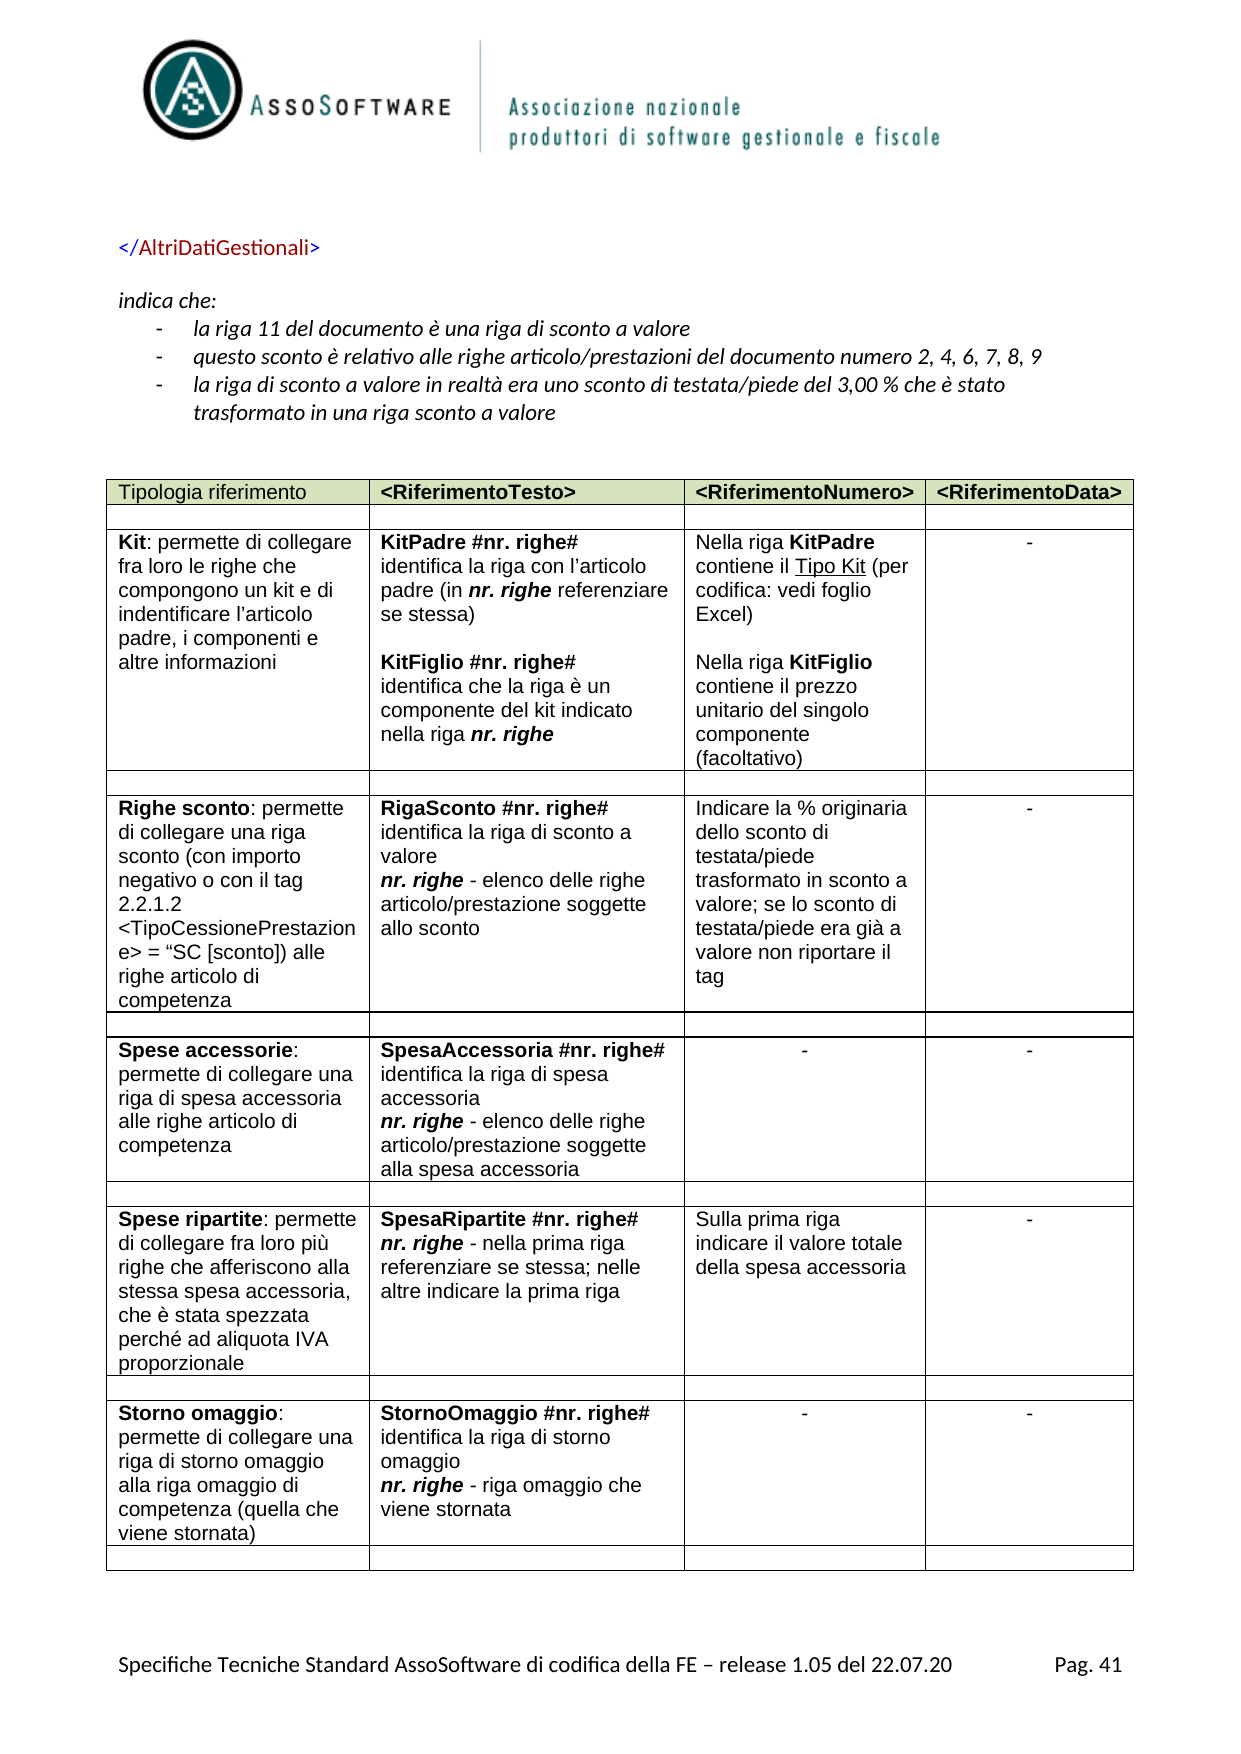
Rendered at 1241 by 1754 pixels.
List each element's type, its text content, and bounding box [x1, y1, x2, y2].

table_cell [370, 771, 684, 795]
table_header Tipologia riferimento [107, 480, 369, 504]
table_cell - [926, 1207, 1133, 1375]
table_cell [370, 1546, 684, 1570]
table_cell [685, 1013, 925, 1036]
table_cell Sulla prima riga indicare il valore totale della spesa accessoria [685, 1207, 925, 1375]
table_cell - [926, 1401, 1133, 1545]
table_cell - [926, 1038, 1133, 1181]
table_cell [926, 505, 1133, 529]
table_cell [107, 1376, 369, 1400]
table_cell - [926, 530, 1133, 770]
table_cell [926, 1182, 1133, 1206]
table_cell KitPadre #nr. righe# identifica la riga con l’articolo padre (in nr. righe referenziare se stessa) KitFiglio #nr. righe# identifica che la riga è un componente del kit indicato nella riga nr. righe [370, 530, 684, 770]
table_cell - [926, 796, 1133, 1011]
table_cell SpesaAccessoria #nr. righe# identifica la riga di spesa accessoria nr. righe - elenco delle righe articolo/prestazione soggette alla spesa accessoria [370, 1038, 684, 1181]
table_cell [370, 1376, 684, 1400]
table_cell Storno omaggio: permette di collegare una riga di storno omaggio alla riga omaggio di competenza (quella che viene stornata) [107, 1401, 369, 1545]
text </AltriDatiGestionali> [118, 233, 1122, 261]
table_cell [685, 1376, 925, 1400]
table_cell [370, 505, 684, 529]
table_cell [107, 771, 369, 795]
table_cell [685, 1182, 925, 1206]
table_cell Righe sconto: permette di collegare una riga sconto (con importo negativo o con il tag 2.2.1.2 <TipoCessionePrestazione> = “SC [sconto]) alle righe articolo di competenza [107, 796, 369, 1011]
table_header <RiferimentoTesto> [370, 480, 684, 504]
table_cell SpesaRipartite #nr. righe# nr. righe - nella prima riga referenziare se stessa; nelle altre indicare la prima riga [370, 1207, 684, 1375]
table_cell [370, 1182, 684, 1206]
table_cell [926, 1013, 1133, 1036]
table_cell [926, 1546, 1133, 1570]
table_cell [926, 771, 1133, 795]
table_header <RiferimentoNumero> [685, 480, 925, 504]
list la riga 11 del documento è una riga di sconto a valore [156, 314, 1122, 342]
table_cell [107, 505, 369, 529]
list questo sconto è relativo alle righe articolo/prestazioni del documento numero 2, 4, 6, 7, 8, 9 [156, 342, 1122, 370]
table_cell [685, 1546, 925, 1570]
table_cell Spese ripartite: permette di collegare fra loro più righe che afferiscono alla stessa spesa accessoria, che è stata spezzata perché ad aliquota IVA proporzionale [107, 1207, 369, 1375]
table_cell [107, 1013, 369, 1036]
text indica che: [118, 286, 1122, 314]
table_cell [685, 505, 925, 529]
table_cell - [685, 1401, 925, 1545]
table_cell [685, 771, 925, 795]
table_cell StornoOmaggio #nr. righe# identifica la riga di storno omaggio nr. righe - riga omaggio che viene stornata [370, 1401, 684, 1545]
list la riga di sconto a valore in realtà era uno sconto di testata/piede del 3,00 % che è stato trasformato in una riga sconto a valore [156, 370, 1122, 426]
table_cell [370, 1013, 684, 1036]
table_cell [107, 1546, 369, 1570]
table_cell - [685, 1038, 925, 1181]
table_cell Indicare la % originaria dello sconto di testata/piede trasformato in sconto a valore; se lo sconto di testata/piede era già a valore non riportare il tag [685, 796, 925, 1011]
table_cell [107, 1182, 369, 1206]
table_header <RiferimentoData> [926, 480, 1133, 504]
table_cell Spese accessorie: permette di collegare una riga di spesa accessoria alle righe articolo di competenza [107, 1038, 369, 1181]
table_cell [926, 1376, 1133, 1400]
table_cell Nella riga KitPadre contiene il Tipo Kit (per codifica: vedi foglio Excel) Nella riga KitFiglio contiene il prezzo unitario del singolo componente (facoltativo) [685, 530, 925, 770]
table_cell RigaSconto #nr. righe# identifica la riga di sconto a valore nr. righe - elenco delle righe articolo/prestazione soggette allo sconto [370, 796, 684, 1011]
picture [118, 6, 1123, 153]
table_cell Kit: permette di collegare fra loro le righe che compongono un kit e di indentificare l’articolo padre, i componenti e altre informazioni [107, 530, 369, 770]
